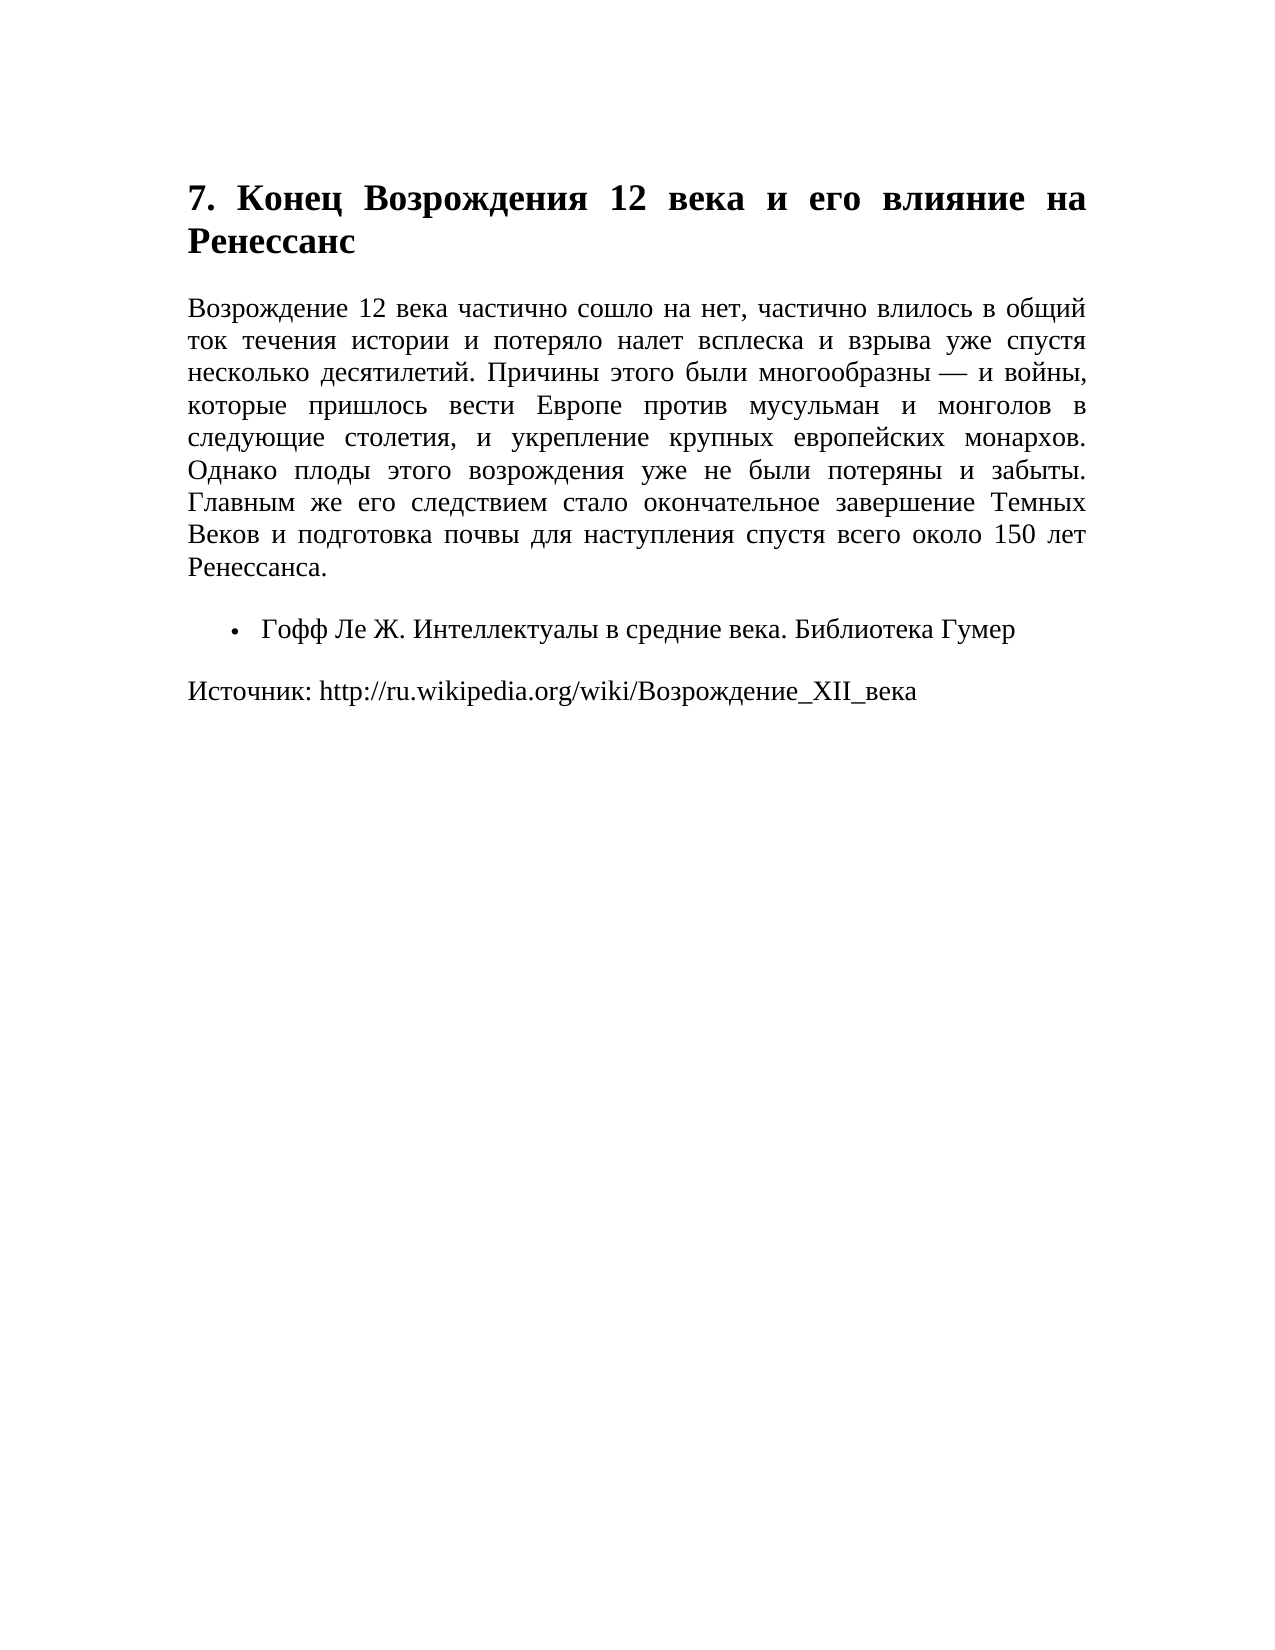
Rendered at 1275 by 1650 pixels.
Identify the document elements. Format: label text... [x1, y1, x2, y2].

text Источник: http://ru.wikipedia.org/wiki/Возрождение_XII_века [187, 674, 1087, 706]
list Гофф Ле Ж. Интеллектуалы в средние века. Библиотека Гумер [232, 612, 1087, 644]
text Возрождение 12 века частично сошло на нет, частично влилось в общий ток течения истории и потеряло налет всплеска и взрыва уже спустя несколько десятилетий. Причины этого были многообразны — и войны, которые пришлось вести Европе против мусульман и монголов в следующие столетия, и укрепление крупных европейских монархов. Однако плоды этого возрождения уже не были потеряны и забыты. Главным же его следствием стало окончательное завершение Темных Веков и подготовка почвы для наступления спустя всего около 150 лет Ренессанса. [187, 291, 1087, 582]
list 7. Конец Возрождения 12 века и его влияние на Ренессанс [187, 175, 1087, 261]
